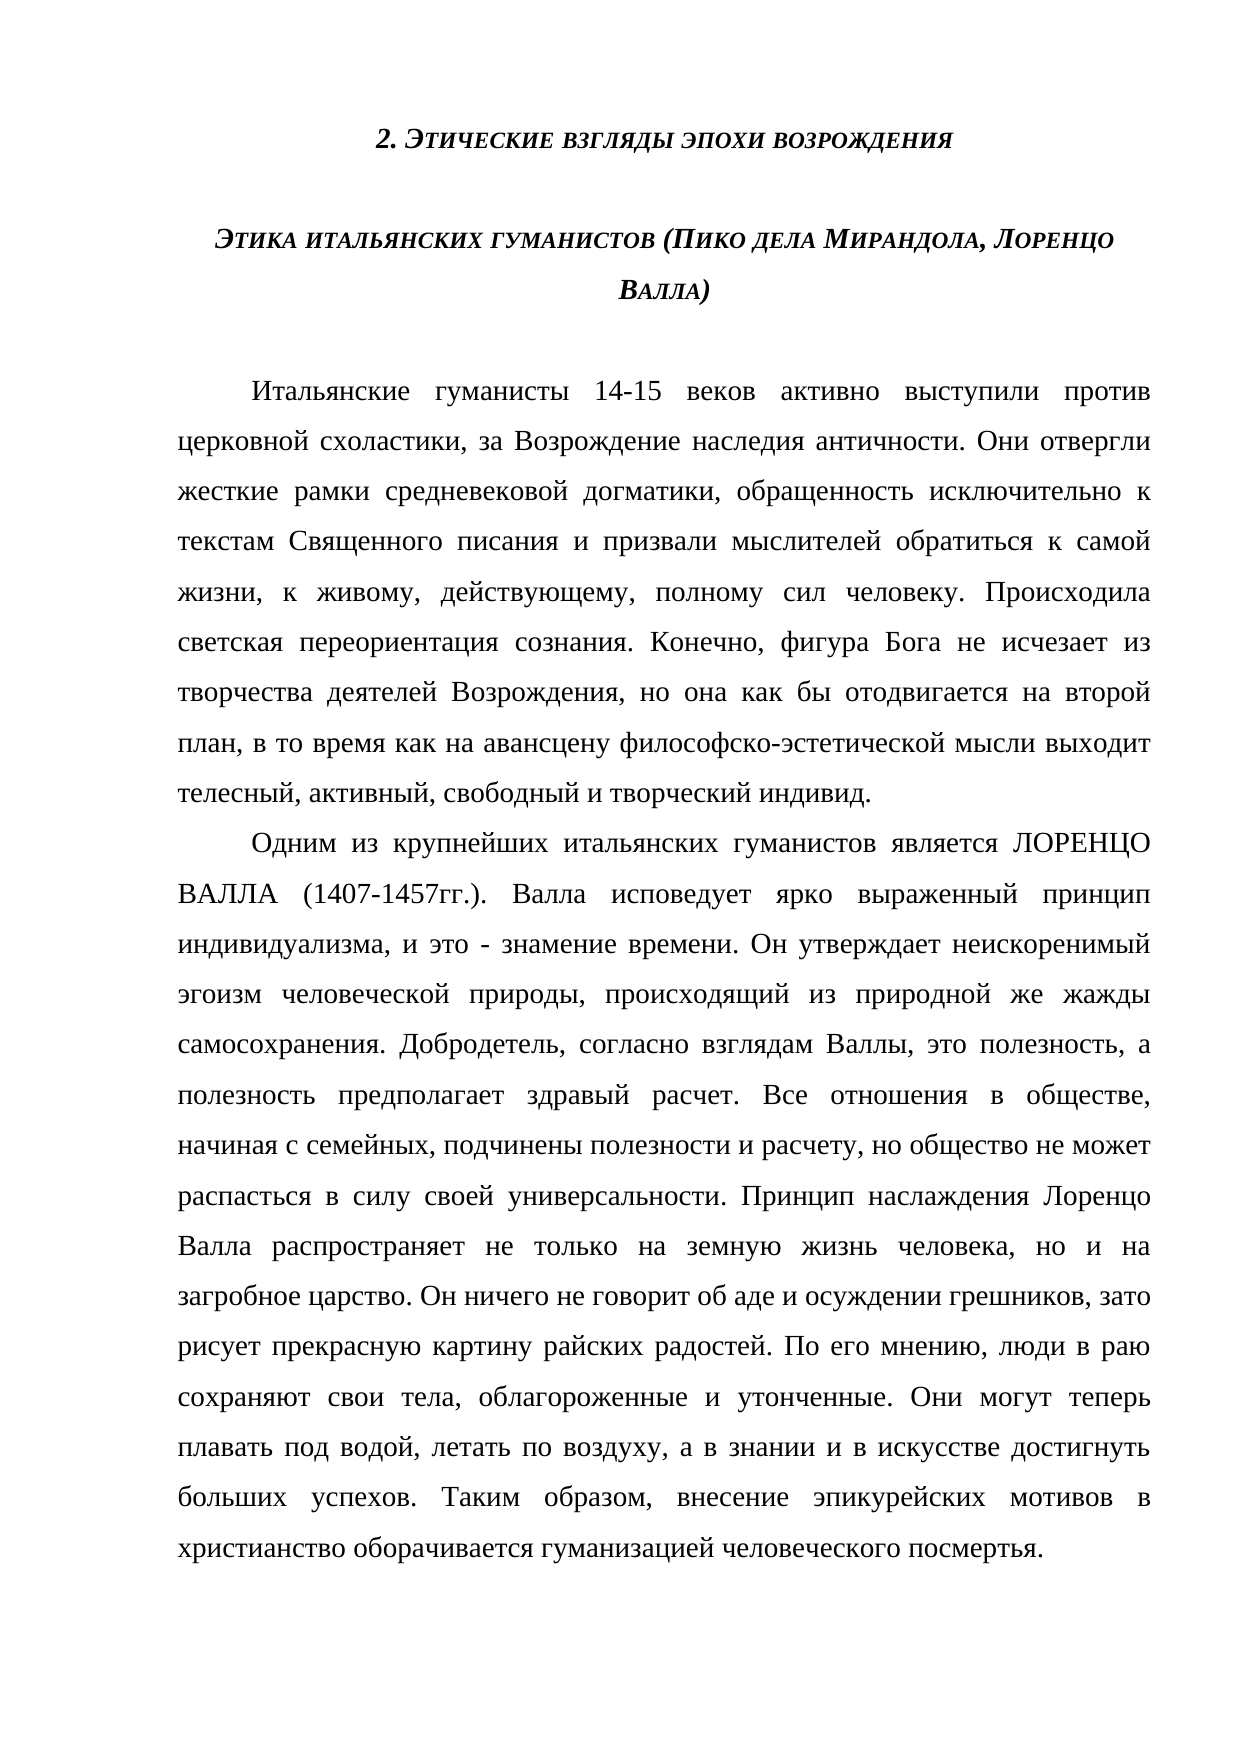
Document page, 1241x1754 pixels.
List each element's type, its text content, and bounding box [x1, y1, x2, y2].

subtitle Этика итальянских гуманистов (Пико дела Мирандола, Лоренцо Валла) [177, 222, 1152, 306]
subtitle 2. Этические взгляды эпохи возрождения [177, 121, 1152, 154]
text Одним из крупнейших итальянских гуманистов является ЛОРЕНЦО ВАЛЛА (1407-1457гг.). Валла исповедует ярко выраженный принцип индивидуализма, и это - знамение времени. Он утверждает неискоренимый эгоизм человеческой природы, происходящий из природной же жажды самосохранения. Добродетель, согласно взглядам Валлы, это полезность, а полезность предполагает здравый расчет. Все отношения в обществе, начиная с семейных, подчинены полезности и расчету, но общество не может распасться в силу своей универсальности. Принцип наслаждения Лоренцо Валла распространяет не только на земную жизнь человека, но и на загробное царство. Он ничего не говорит об аде и осуждении грешников, зато рисует прекрасную картину райских радостей. По его мнению, люди в раю сохраняют свои тела, облагороженные и утонченные. Они могут теперь плавать под водой, летать по воздуху, а в знании и в искусстве достигнуть больших успехов. Таким образом, внесение эпикурейских мотивов в христианство оборачивается гуманизацией человеческого посмертья. [177, 825, 1152, 1563]
text Итальянские гуманисты 14-15 веков активно выступили против церковной схоластики, за Возрождение наследия античности. Они отвергли жесткие рамки средневековой догматики, обращенность исключительно к текстам Священного писания и призвали мыслителей обратиться к самой жизни, к живому, действующему, полному сил человеку. Происходила светская переориентация сознания. Конечно, фигура Бога не исчезает из творчества деятелей Возрождения, но она как бы отодвигается на второй план, в то время как на авансцену философско-эстетической мысли выходит телесный, активный, свободный и творческий индивид. [177, 373, 1152, 809]
